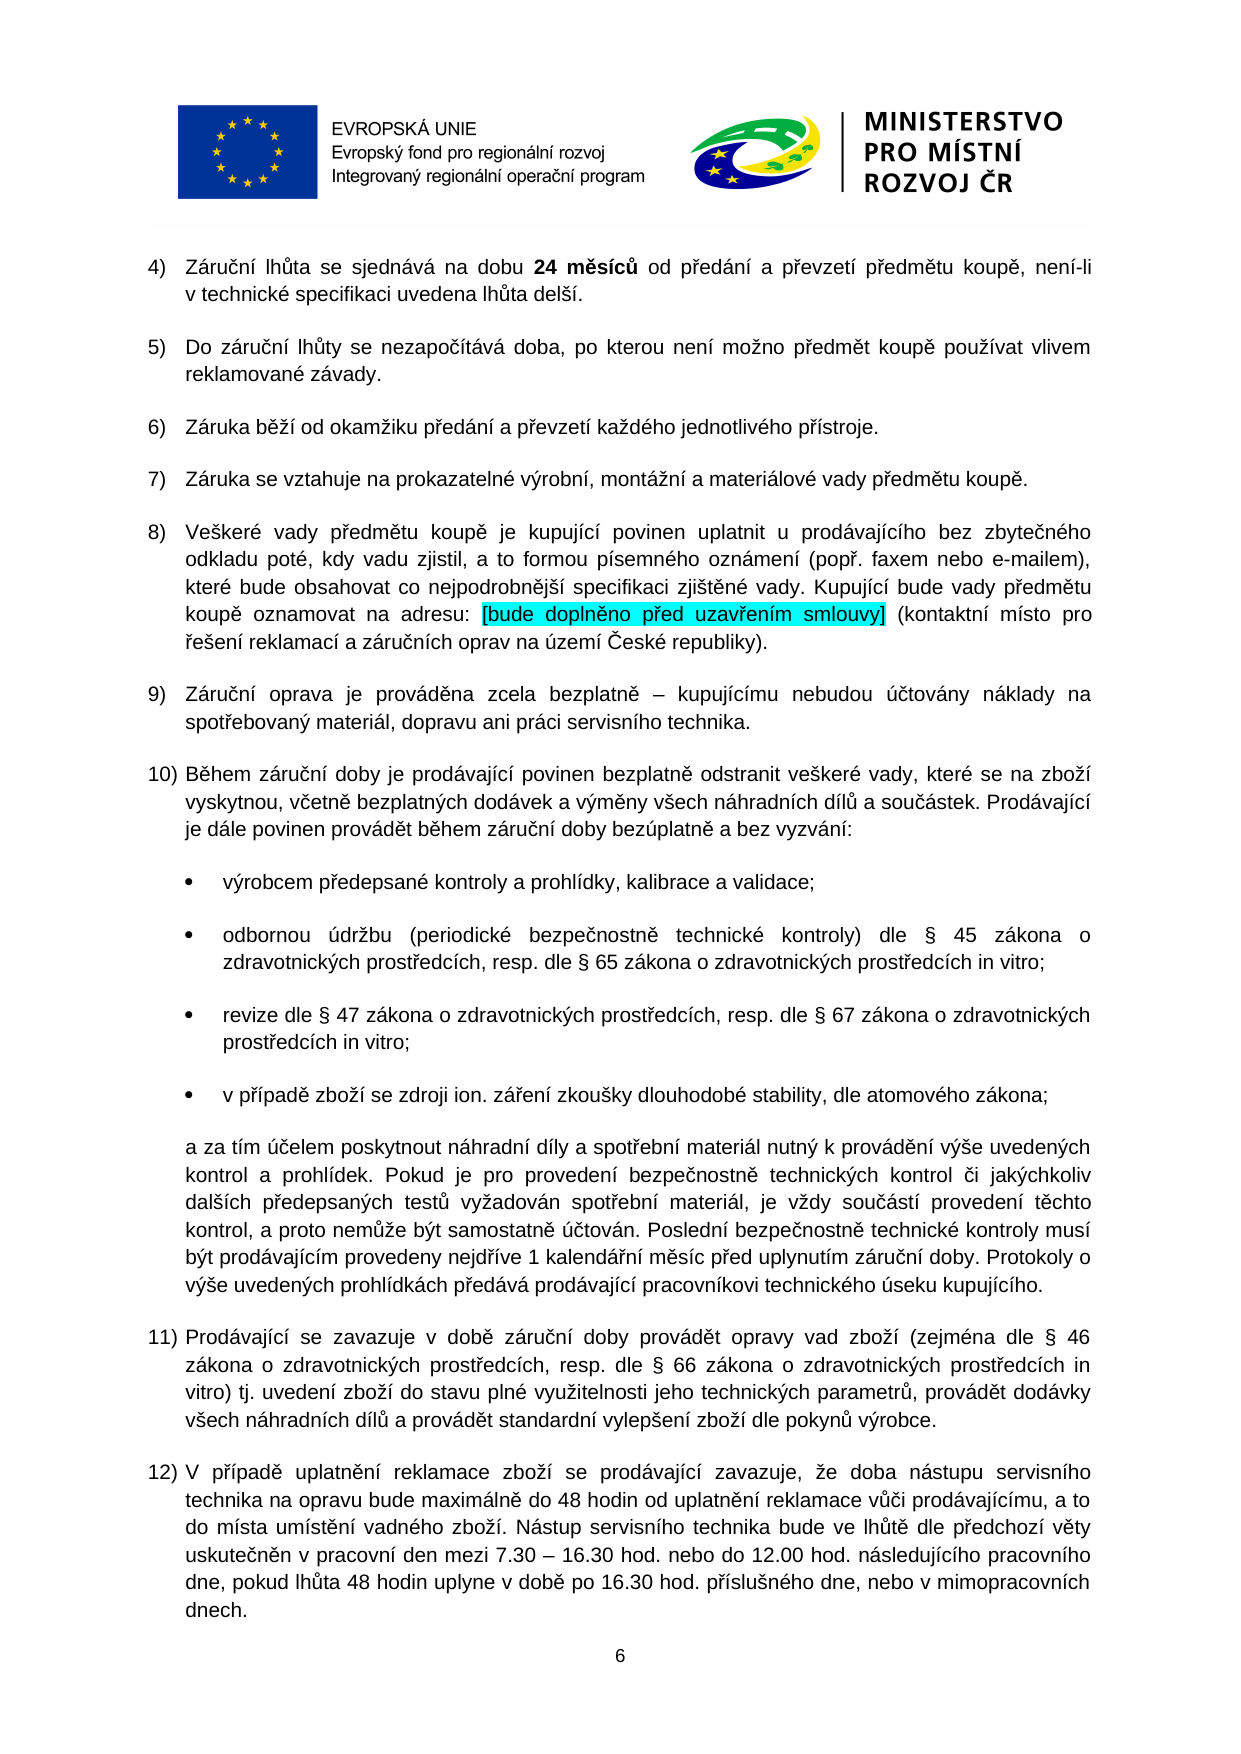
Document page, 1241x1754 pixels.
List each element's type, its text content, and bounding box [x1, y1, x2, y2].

list Záruční lhůta se sjednává na dobu 24 měsíců od předání a převzetí předmětu koupě, není-li v technické specifikaci uvedena lhůta delší. [148, 255, 1092, 306]
list revize dle § 47 zákona o zdravotnických prostředcích, resp. dle § 67 zákona o zdravotnických prostředcích in vitro; [185, 1002, 1092, 1054]
list Během záruční doby je prodávající povinen bezplatně odstranit veškeré vady, které se na zboží vyskytnou, včetně bezplatných dodávek a výměny všech náhradních dílů a součástek. Prodávající je dále povinen provádět během záruční doby bezúplatně a bez vyzvání: [148, 762, 1092, 841]
list Veškeré vady předmětu koupě je kupující povinen uplatnit u prodávajícího bez zbytečného odkladu poté, kdy vadu zjistil, a to formou písemného oznámení (popř. faxem nebo e-mailem), které bude obsahovat co nejpodrobnější specifikaci zjištěné vady. Kupující bude vady předmětu koupě oznamovat na adresu: [bude doplněno před uzavřením smlouvy] (kontaktní místo pro řešení reklamací a záručních oprav na území České republiky). [148, 520, 1092, 654]
list V případě uplatnění reklamace zboží se prodávající zavazuje, že doba nástupu servisního technika na opravu bude maximálně do 48 hodin od uplatnění reklamace vůči prodávajícímu, a to do místa umístění vadného zboží. Nástup servisního technika bude ve lhůtě dle předchozí věty uskutečněn v pracovní den mezi 7.30 – 16.30 hod. nebo do 12.00 hod. následujícího pracovního dne, pokud lhůta 48 hodin uplyne v době po 16.30 hod. příslušného dne, nebo v mimopracovních dnech. [148, 1460, 1092, 1622]
list Záruční oprava je prováděna zcela bezplatně – kupujícímu nebudou účtovány náklady na spotřebovaný materiál, dopravu ani práci servisního technika. [148, 682, 1092, 734]
picture [147, 73, 1093, 230]
list Záruka běží od okamžiku předání a převzetí každého jednotlivého přístroje. [148, 415, 1092, 439]
list výrobcem předepsané kontroly a prohlídky, kalibrace a validace; [185, 870, 1092, 894]
text a za tím účelem poskytnout náhradní díly a spotřební materiál nutný k provádění výše uvedených kontrol a prohlídek. Pokud je pro provedení bezpečnostně technických kontrol či jakýchkoliv dalších předepsaných testů vyžadován spotřební materiál, je vždy součástí provedení těchto kontrol, a proto nemůže být samostatně účtován. Poslední bezpečnostně technické kontroly musí být prodávajícím provedeny nejdříve 1 kalendářní měsíc před uplynutím záruční doby. Protokoly o výše uvedených prohlídkách předává prodávající pracovníkovi technického úseku kupujícího. [185, 1135, 1092, 1297]
list Záruka se vztahuje na prokazatelné výrobní, montážní a materiálové vady předmětu koupě. [148, 467, 1092, 491]
list odbornou údržbu (periodické bezpečnostně technické kontroly) dle § 45 zákona o zdravotnických prostředcích, resp. dle § 65 zákona o zdravotnických prostředcích in vitro; [185, 922, 1092, 974]
list Do záruční lhůty se nezapočítává doba, po kterou není možno předmět koupě používat vlivem reklamované závady. [148, 335, 1092, 386]
list Prodávající se zavazuje v době záruční doby provádět opravy vad zboží (zejména dle § 46 zákona o zdravotnických prostředcích, resp. dle § 66 zákona o zdravotnických prostředcích in vitro) tj. uvedení zboží do stavu plné využitelnosti jeho technických parametrů, provádět dodávky všech náhradních dílů a provádět standardní vylepšení zboží dle pokynů výrobce. [148, 1325, 1092, 1432]
list v případě zboží se zdroji ion. záření zkoušky dlouhodobé stability, dle atomového zákona; [185, 1083, 1092, 1107]
